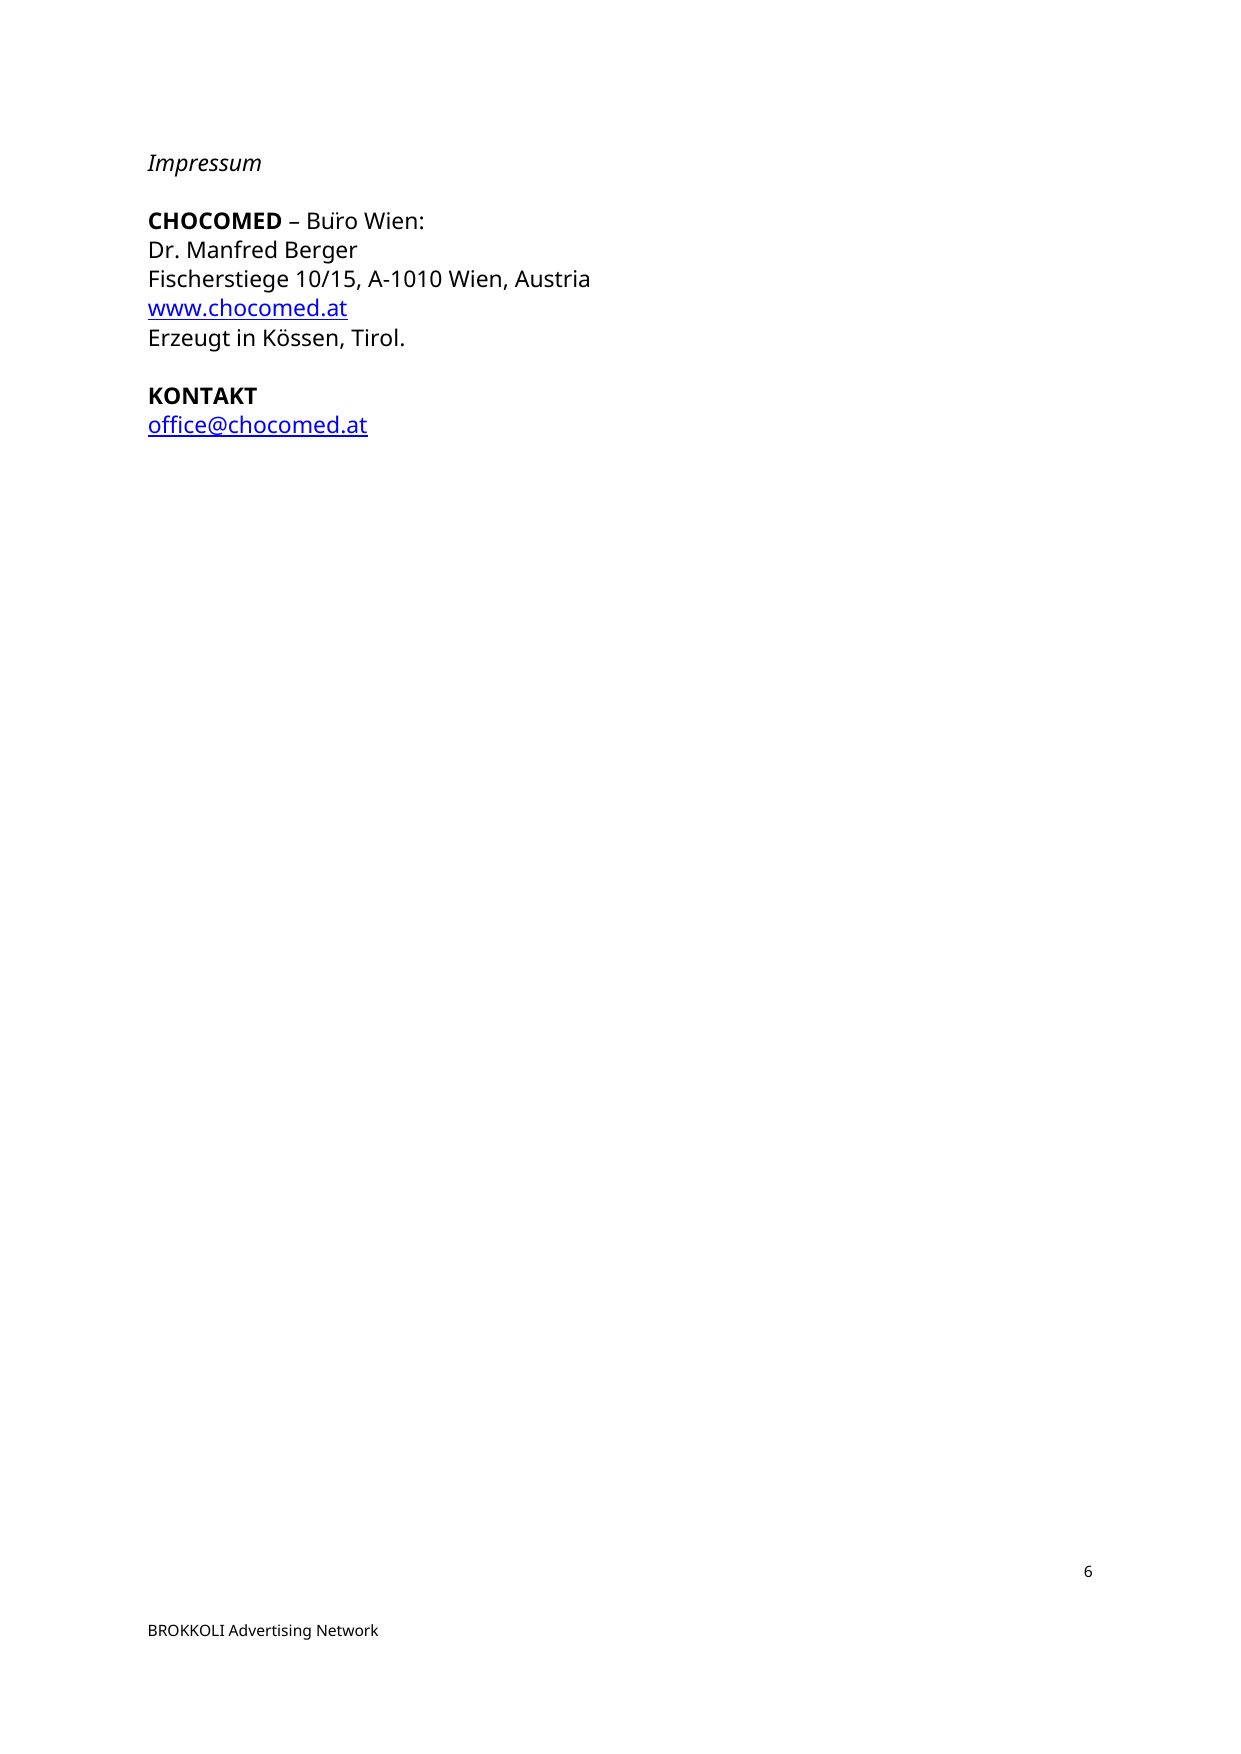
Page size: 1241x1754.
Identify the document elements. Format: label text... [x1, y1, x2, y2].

text Dr. Manfred Berger [148, 235, 1092, 264]
text KONTAKT [148, 381, 1092, 410]
text office@chocomed.at [148, 410, 1092, 439]
text Fischerstiege 10/15, A-1010 Wien, Austria [148, 264, 1092, 293]
text www.chocomed.at [148, 293, 1092, 323]
text Erzeugt in Kössen, Tirol. [148, 323, 1092, 352]
text Impressum [148, 148, 1092, 177]
text CHOCOMED – Büro Wien: [148, 206, 1092, 235]
